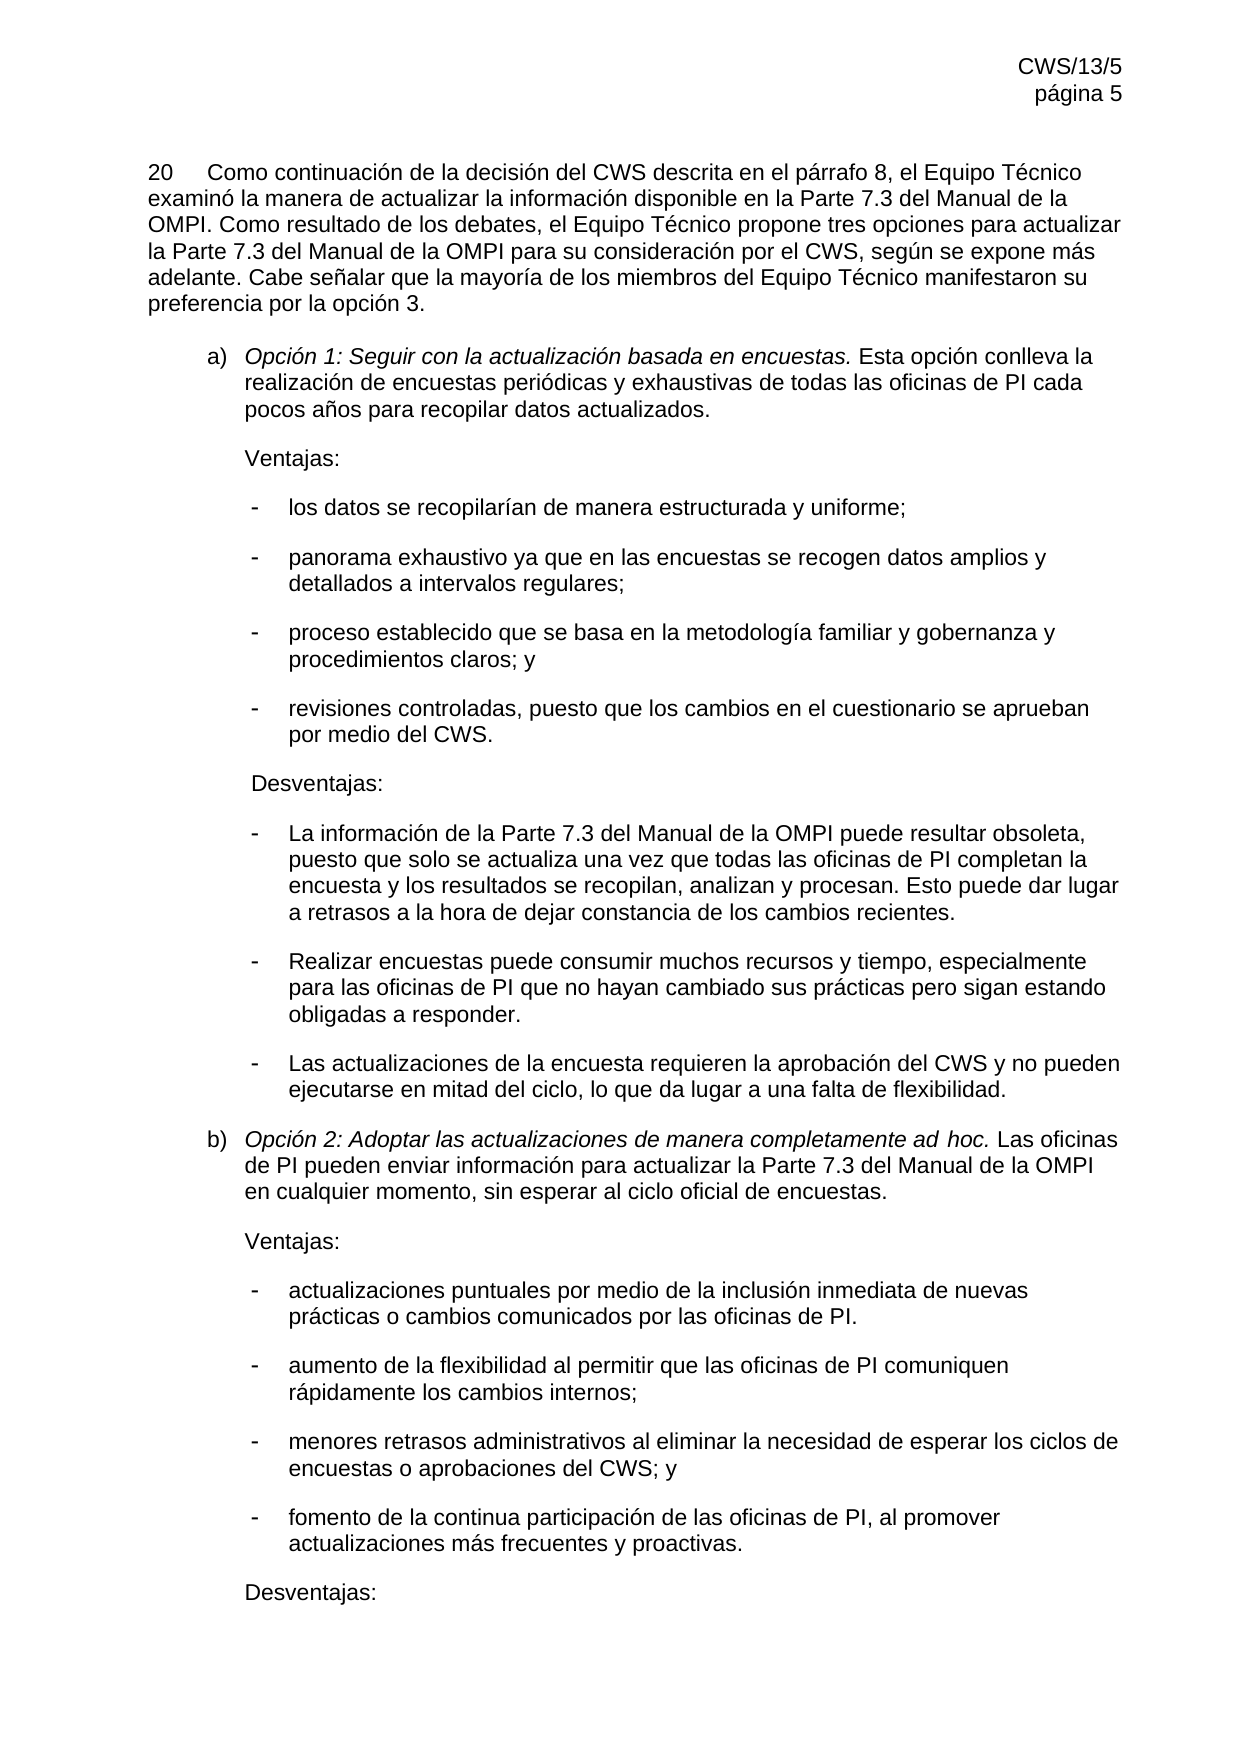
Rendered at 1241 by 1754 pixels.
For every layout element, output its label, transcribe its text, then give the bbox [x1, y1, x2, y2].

text Como continuación de la decisión del CWS descrita en el párrafo 8, el Equipo Técnico examinó la manera de actualizar la información disponible en la Parte 7.3 del Manual de la OMPI. Como resultado de los debates, el Equipo Técnico propone tres opciones para actualizar la Parte 7.3 del Manual de la OMPI para su consideración por el CWS, según se expone más adelante. Cabe señalar que la mayoría de los miembros del Equipo Técnico manifestaron su preferencia por la opción 3. [148, 158, 1122, 317]
list actualizaciones puntuales por medio de la inclusión inmediata de nuevas prácticas o cambios comunicados por las oficinas de PI. [251, 1277, 1122, 1329]
list panorama exhaustivo ya que en las encuestas se recogen datos amplios y detallados a intervalos regulares; [251, 543, 1122, 596]
list revisiones controladas, puesto que los cambios en el cuestionario se aprueban por medio del CWS. [251, 695, 1122, 747]
list los datos se recopilarían de manera estructurada y uniforme; [251, 494, 1122, 521]
list Opción 1: Seguir con la actualización basada en encuestas. Esta opción conlleva la realización de encuestas periódicas y exhaustivas de todas las oficinas de PI cada pocos años para recopilar datos actualizados. [207, 343, 1122, 422]
list proceso establecido que se basa en la metodología familiar y gobernanza y procedimientos claros; y [251, 619, 1122, 672]
list Las actualizaciones de la encuesta requieren la aprobación del CWS y no pueden ejecutarse en mitad del ciclo, lo que da lugar a una falta de flexibilidad. [251, 1050, 1122, 1103]
list aumento de la flexibilidad al permitir que las oficinas de PI comuniquen rápidamente los cambios internos; [251, 1352, 1122, 1405]
text Ventajas: [185, 1228, 1122, 1254]
list Opción 2: Adoptar las actualizaciones de manera completamente ad hoc. Las oficinas de PI pueden enviar información para actualizar la Parte 7.3 del Manual de la OMPI en cualquier momento, sin esperar al ciclo oficial de encuestas. [207, 1126, 1122, 1205]
list fomento de la continua participación de las oficinas de PI, al promover actualizaciones más frecuentes y proactivas. [251, 1504, 1122, 1556]
list menores retrasos administrativos al eliminar la necesidad de esperar los ciclos de encuestas o aprobaciones del CWS; y [251, 1428, 1122, 1481]
text Desventajas: [229, 770, 1122, 797]
list Realizar encuestas puede consumir muchos recursos y tiempo, especialmente para las oficinas de PI que no hayan cambiado sus prácticas pero sigan estando obligadas a responder. [251, 948, 1122, 1027]
text Desventajas: [223, 1579, 1122, 1606]
text Ventajas: [185, 445, 1122, 471]
list La información de la Parte 7.3 del Manual de la OMPI puede resultar obsoleta, puesto que solo se actualiza una vez que todas las oficinas de PI completan la encuesta y los resultados se recopilan, analizan y procesan. Esto puede dar lugar a retrasos a la hora de dejar constancia de los cambios recientes. [251, 820, 1122, 925]
